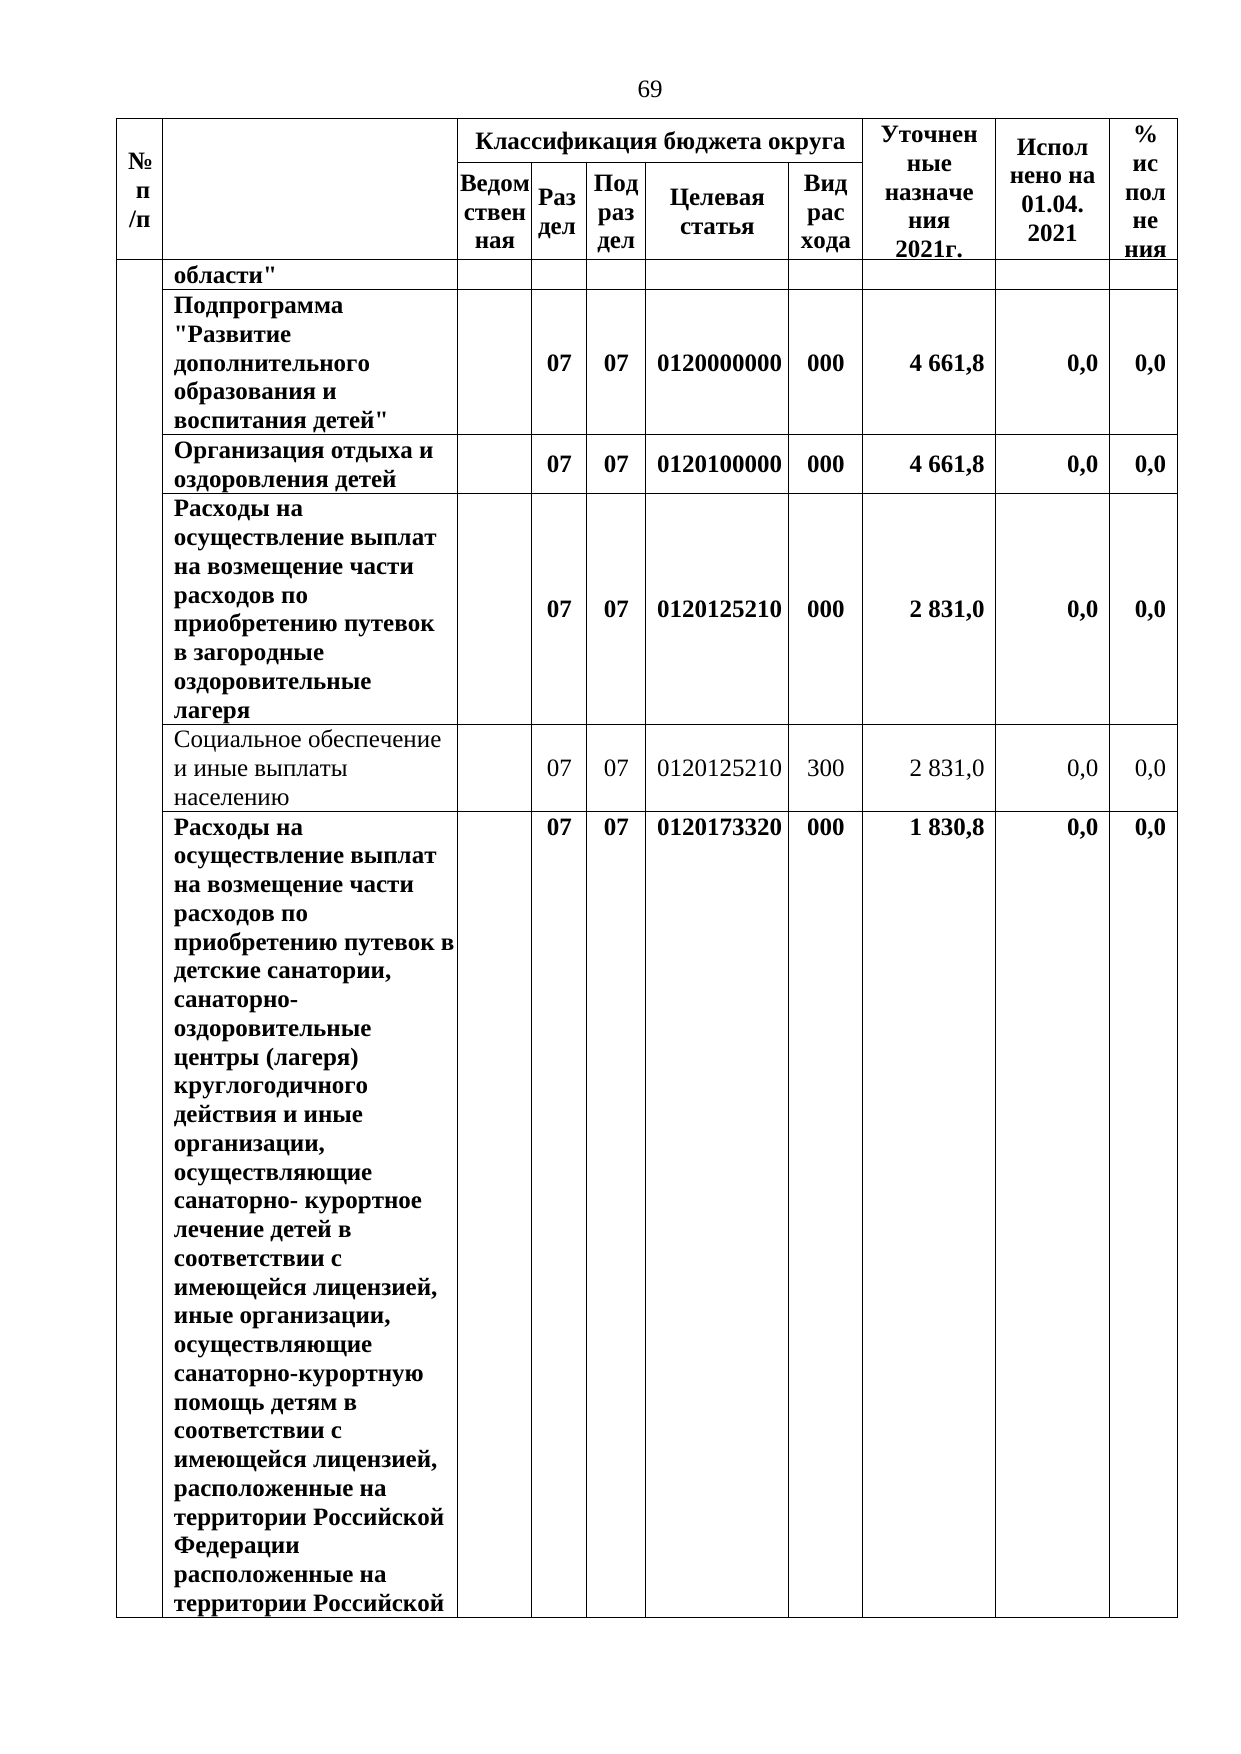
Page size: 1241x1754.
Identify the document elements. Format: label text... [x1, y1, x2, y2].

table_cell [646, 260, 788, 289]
table_header Уточненные назначе ния 2021г. [863, 119, 995, 259]
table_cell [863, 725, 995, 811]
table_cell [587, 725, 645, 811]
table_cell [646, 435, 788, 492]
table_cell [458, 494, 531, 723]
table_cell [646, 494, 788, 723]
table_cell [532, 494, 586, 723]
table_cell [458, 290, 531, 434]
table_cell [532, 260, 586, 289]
table_header % ис пол не ния [1110, 119, 1177, 259]
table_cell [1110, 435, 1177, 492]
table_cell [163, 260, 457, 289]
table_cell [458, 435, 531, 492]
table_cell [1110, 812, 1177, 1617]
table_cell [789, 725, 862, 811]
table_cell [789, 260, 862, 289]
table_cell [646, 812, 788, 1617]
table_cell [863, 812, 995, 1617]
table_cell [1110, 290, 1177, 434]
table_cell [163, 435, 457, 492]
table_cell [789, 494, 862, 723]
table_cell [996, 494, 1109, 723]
table_header [163, 119, 457, 259]
table_cell Под раз дел [587, 163, 645, 259]
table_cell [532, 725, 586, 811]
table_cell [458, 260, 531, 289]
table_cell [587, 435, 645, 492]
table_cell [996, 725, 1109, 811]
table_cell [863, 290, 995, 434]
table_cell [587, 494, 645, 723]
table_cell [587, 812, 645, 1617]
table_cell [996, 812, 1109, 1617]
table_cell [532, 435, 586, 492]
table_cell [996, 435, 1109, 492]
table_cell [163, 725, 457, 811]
table_header Испол нено на 01.04. 2021 [996, 119, 1109, 259]
table_cell Раз дел [532, 163, 586, 259]
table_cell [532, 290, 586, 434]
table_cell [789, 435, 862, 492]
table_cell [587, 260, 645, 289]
table_header Классификация бюджета округа [458, 119, 862, 162]
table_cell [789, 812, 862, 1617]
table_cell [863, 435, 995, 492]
table_cell Целевая статья [646, 163, 788, 259]
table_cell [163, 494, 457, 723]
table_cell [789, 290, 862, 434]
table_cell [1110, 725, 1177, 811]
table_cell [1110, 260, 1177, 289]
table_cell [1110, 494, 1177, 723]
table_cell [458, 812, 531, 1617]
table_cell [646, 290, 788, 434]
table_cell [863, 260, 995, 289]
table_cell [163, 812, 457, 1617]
table_cell Вид рас хода [789, 163, 862, 259]
table_header № п/п [117, 119, 162, 259]
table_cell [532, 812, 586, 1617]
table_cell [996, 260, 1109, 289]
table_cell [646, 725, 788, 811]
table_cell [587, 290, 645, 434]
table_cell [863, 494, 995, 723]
table_cell Ведомственная [458, 163, 531, 259]
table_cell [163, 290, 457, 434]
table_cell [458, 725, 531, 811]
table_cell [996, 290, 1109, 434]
